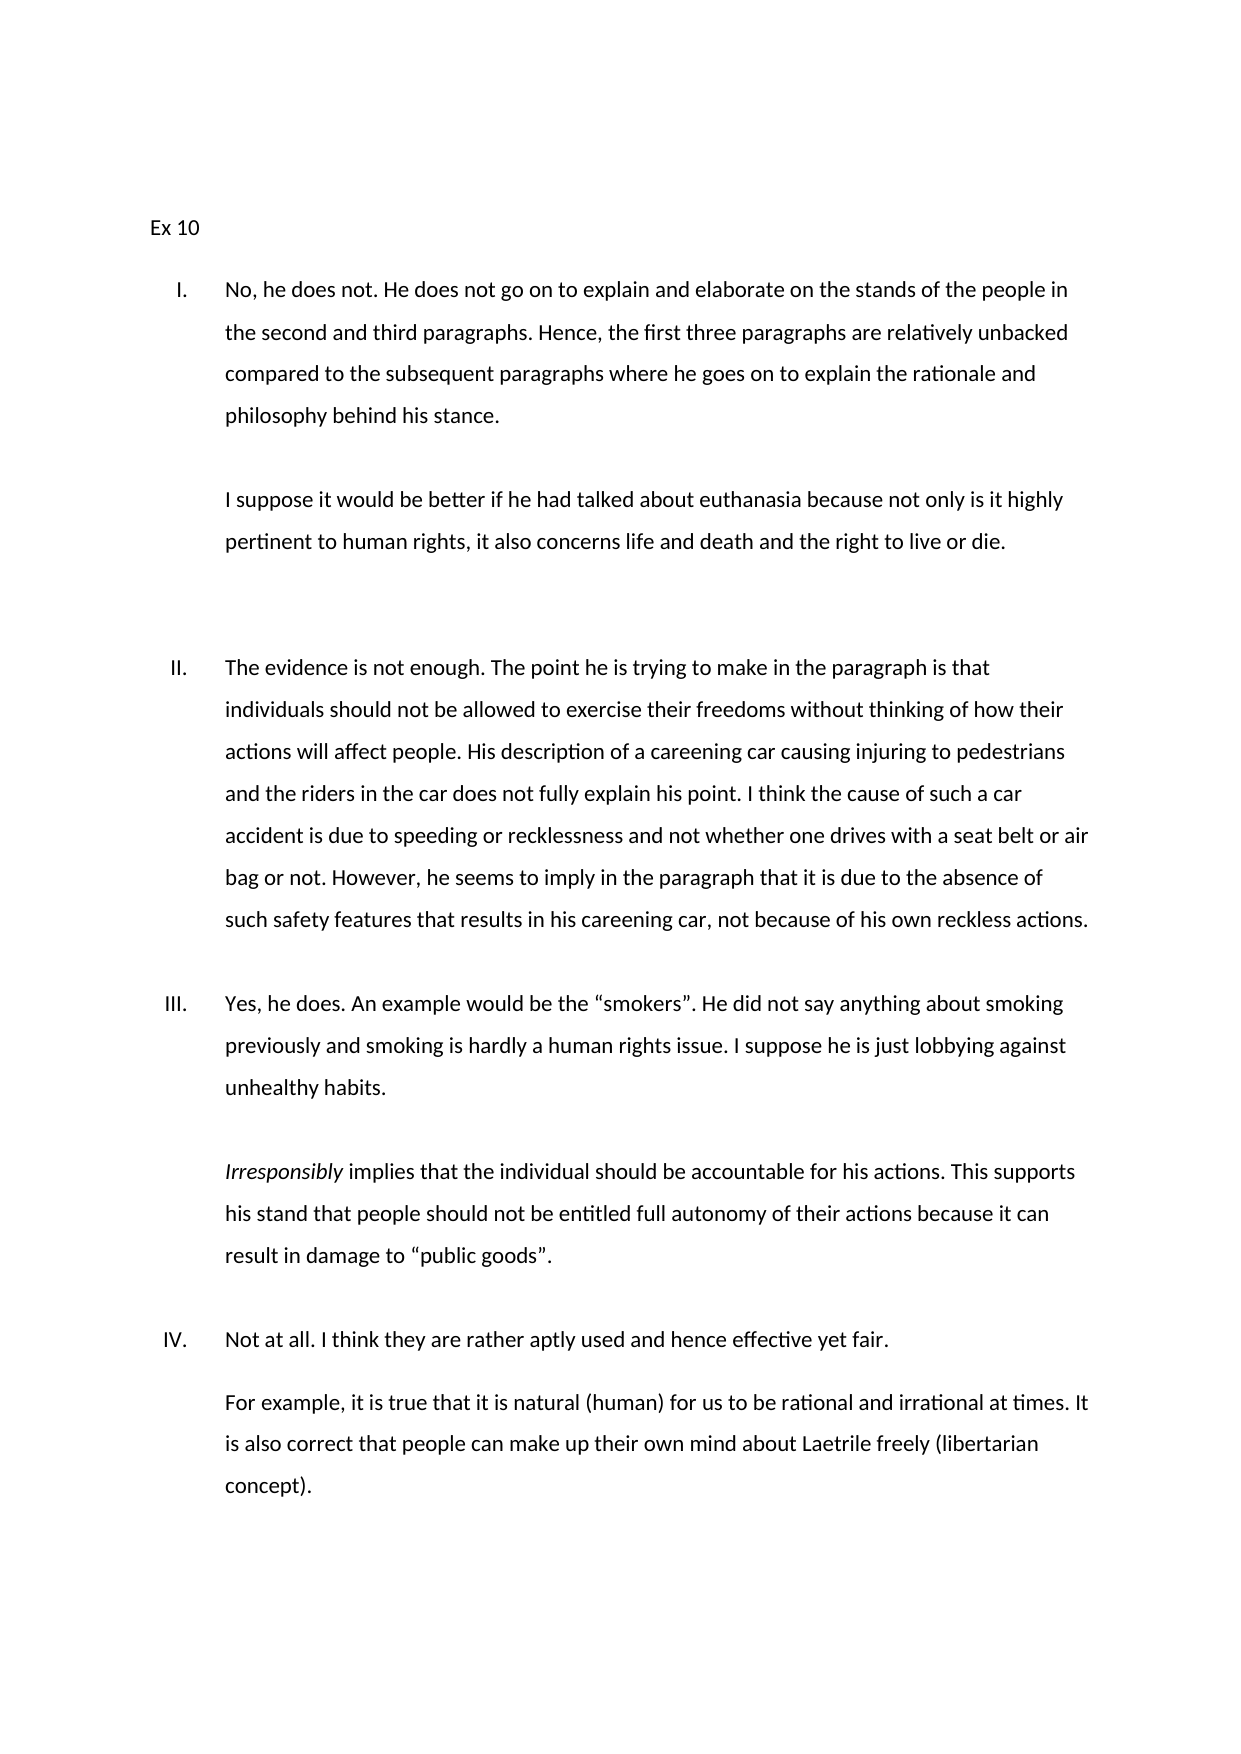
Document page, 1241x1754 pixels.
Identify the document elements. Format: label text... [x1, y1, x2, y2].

list Yes, he does. An example would be the “smokers”. He did not say anything about smoking previously and smoking is hardly a human rights issue. I suppose he is just lobbying against unhealthy habits. [187, 989, 1090, 1101]
list The evidence is not enough. The point he is trying to make in the paragraph is that individuals should not be allowed to exercise their freedoms without thinking of how their actions will affect people. His description of a careening car causing injuring to pedestrians and the riders in the car does not fully explain his point. I think the cause of such a car accident is due to speeding or recklessness and not whether one drives with a seat belt or air bag or not. However, he seems to imply in the paragraph that it is due to the absence of such safety features that results in his careening car, not because of his own reckless actions. [187, 653, 1090, 933]
list Not at all. I think they are rather aptly used and hence effective yet fair. [187, 1325, 1090, 1353]
list No, he does not. He does not go on to explain and elaborate on the stands of the people in the second and third paragraphs. Hence, the first three paragraphs are relatively unbacked compared to the subsequent paragraphs where he goes on to explain the rationale and philosophy behind his stance. [187, 276, 1090, 429]
list Irresponsibly implies that the individual should be accountable for his actions. This supports his stand that people should not be entitled full autonomy of their actions because it can result in damage to “public goods”. [225, 1157, 1090, 1269]
text For example, it is true that it is natural (human) for us to be rational and irrational at times. It is also correct that people can make up their own mind about Laetrile freely (libertarian concept). [225, 1388, 1090, 1499]
text Ex 10 [150, 213, 1090, 241]
list I suppose it would be better if he had talked about euthanasia because not only is it highly pertinent to human rights, it also concerns life and death and the right to live or die. [225, 486, 1090, 556]
